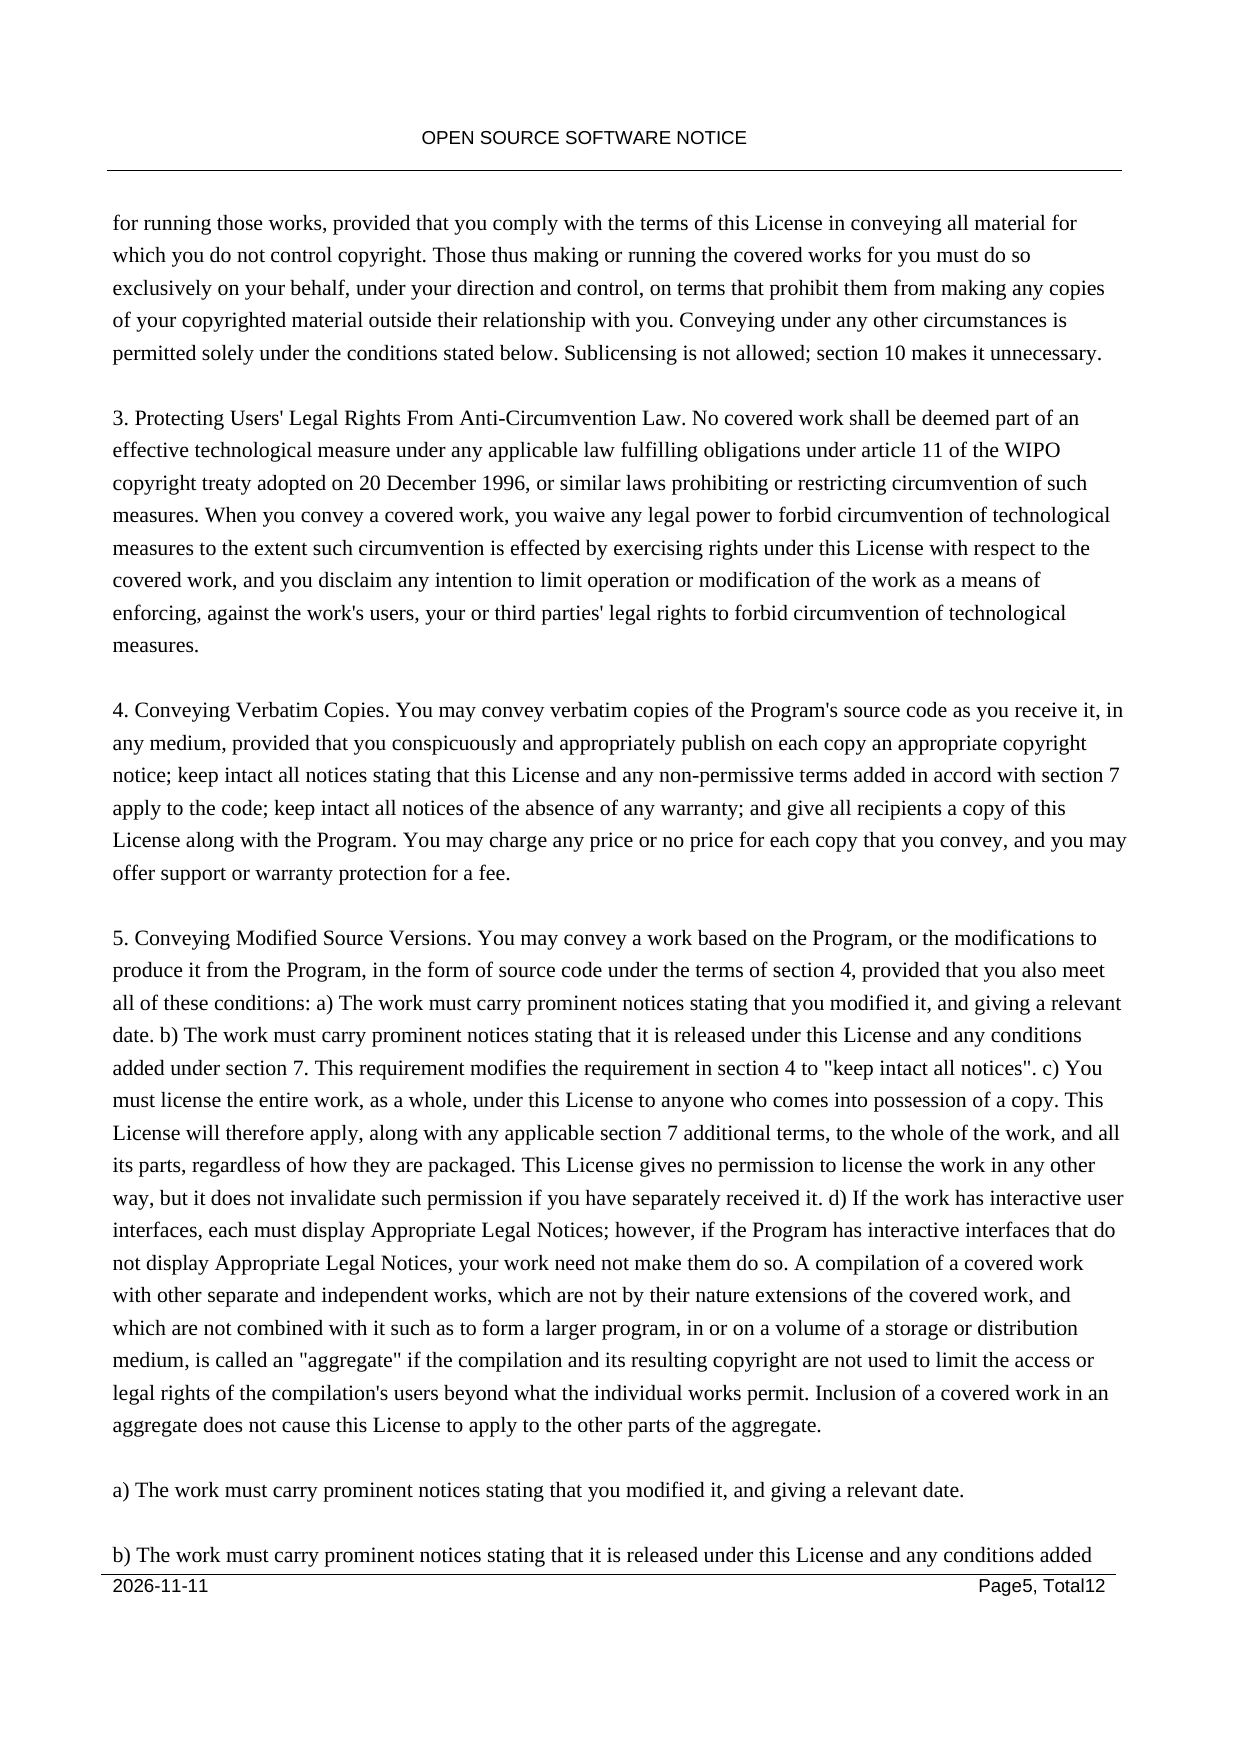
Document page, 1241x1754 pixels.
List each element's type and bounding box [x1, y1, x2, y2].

text [112, 206, 1128, 1571]
